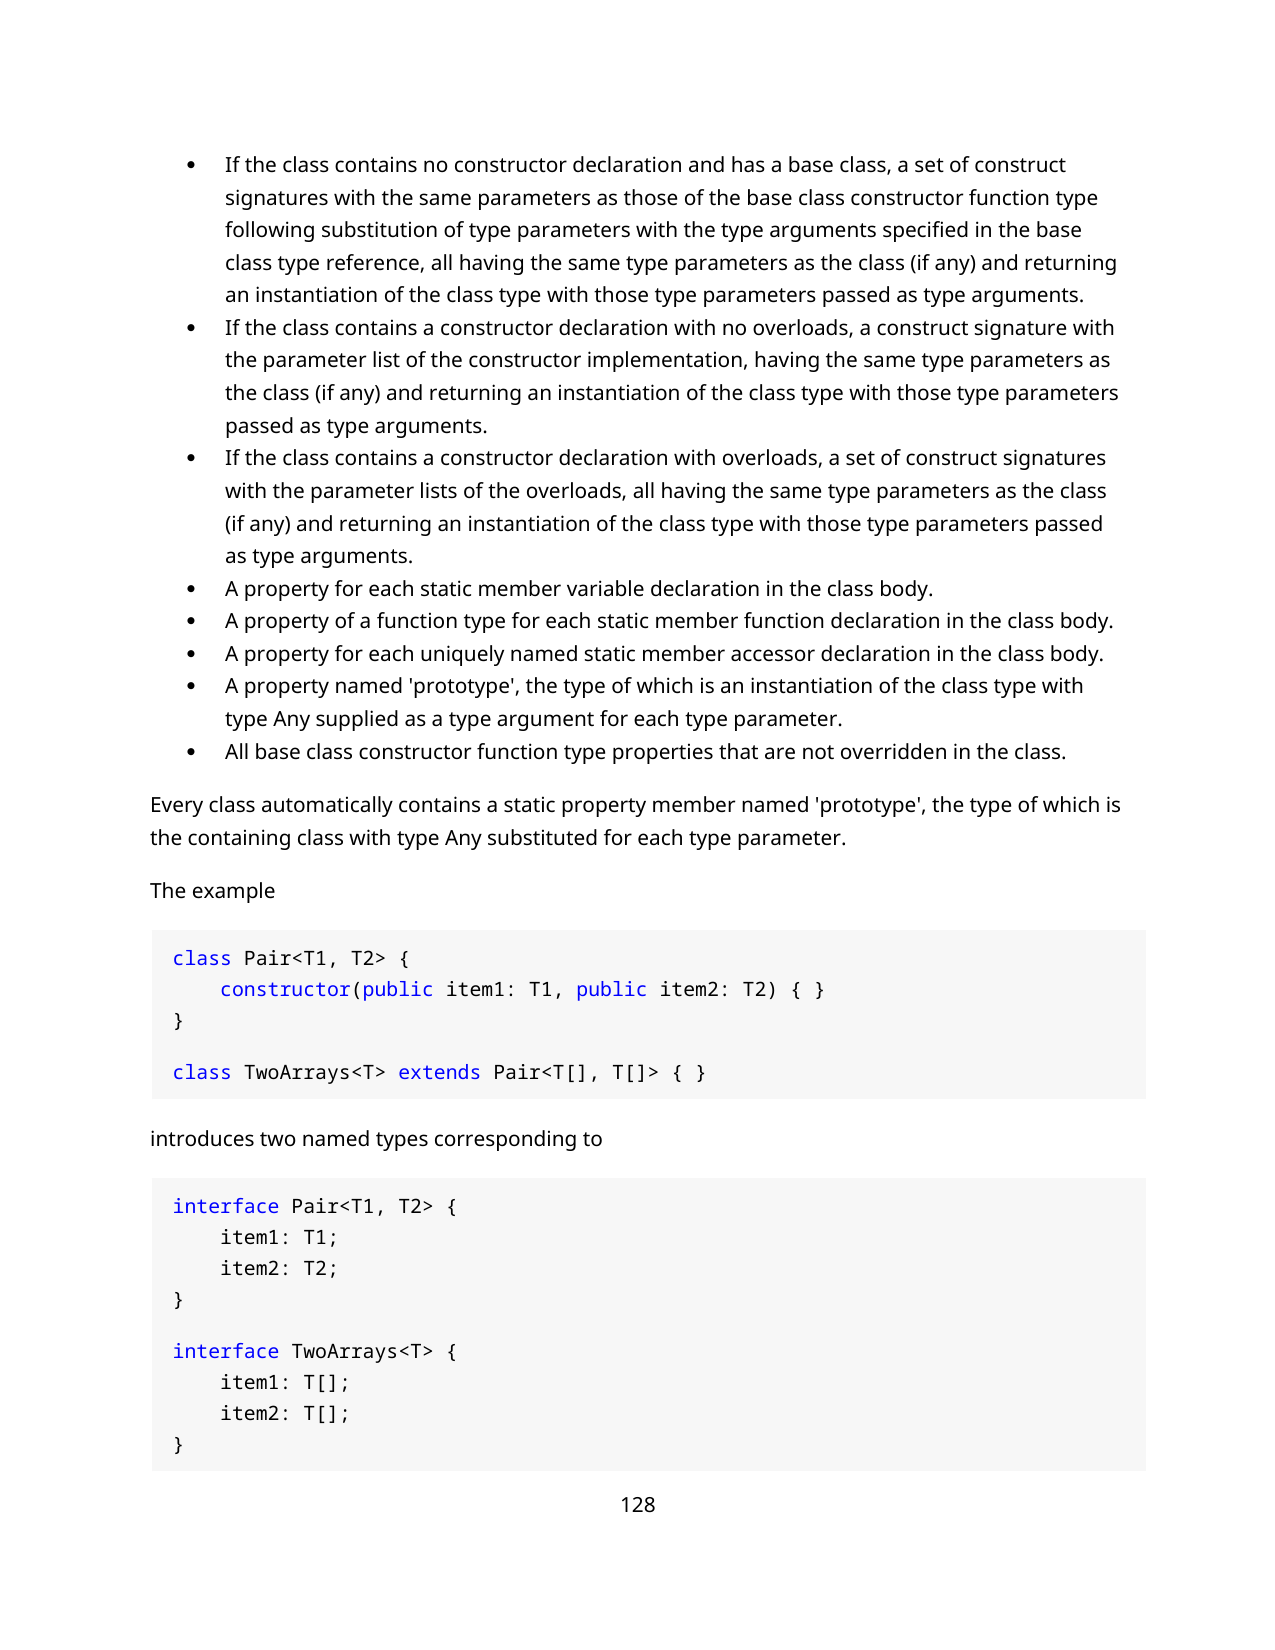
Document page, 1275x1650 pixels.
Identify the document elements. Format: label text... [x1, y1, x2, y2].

list A property for each static member variable declaration in the class body. [187, 574, 1125, 602]
text interface Pair<T1, T2> { item1: T1; item2: T2; } [164, 1190, 1133, 1312]
list All base class constructor function type properties that are not overridden in the class. [187, 737, 1125, 765]
text The example [150, 876, 1125, 905]
text class TwoArrays<T> extends Pair<T[], T[]> { } [164, 1043, 1133, 1087]
list If the class contains no constructor declaration and has a base class, a set of construct signatures with the same parameters as those of the base class constructor function type following substitution of type parameters with the type arguments specified in the base class type reference, all having the same type parameters as the class (if any) and returning an instantiation of the class type with those type parameters passed as type arguments. [187, 150, 1125, 309]
list A property named 'prototype', the type of which is an instantiation of the class type with type Any supplied as a type argument for each type parameter. [187, 672, 1125, 733]
list A property of a function type for each static member function declaration in the class body. [187, 606, 1125, 635]
text introduces two named types corresponding to [150, 1124, 1125, 1153]
list A property for each uniquely named static member accessor declaration in the class body. [187, 639, 1125, 667]
text interface TwoArrays<T> { item1: T[]; item2: T[]; } [164, 1322, 1133, 1459]
list If the class contains a constructor declaration with no overloads, a construct signature with the parameter list of the constructor implementation, having the same type parameters as the class (if any) and returning an instantiation of the class type with those type parameters passed as type arguments. [187, 313, 1125, 439]
list If the class contains a constructor declaration with overloads, a set of construct signatures with the parameter lists of the overloads, all having the same type parameters as the class (if any) and returning an instantiation of the class type with those type parameters passed as type arguments. [187, 443, 1125, 570]
text class Pair<T1, T2> { constructor(public item1: T1, public item2: T2) { } } [164, 942, 1133, 1033]
text Every class automatically contains a static property member named 'prototype', the type of which is the containing class with type Any substituted for each type parameter. [150, 790, 1125, 851]
